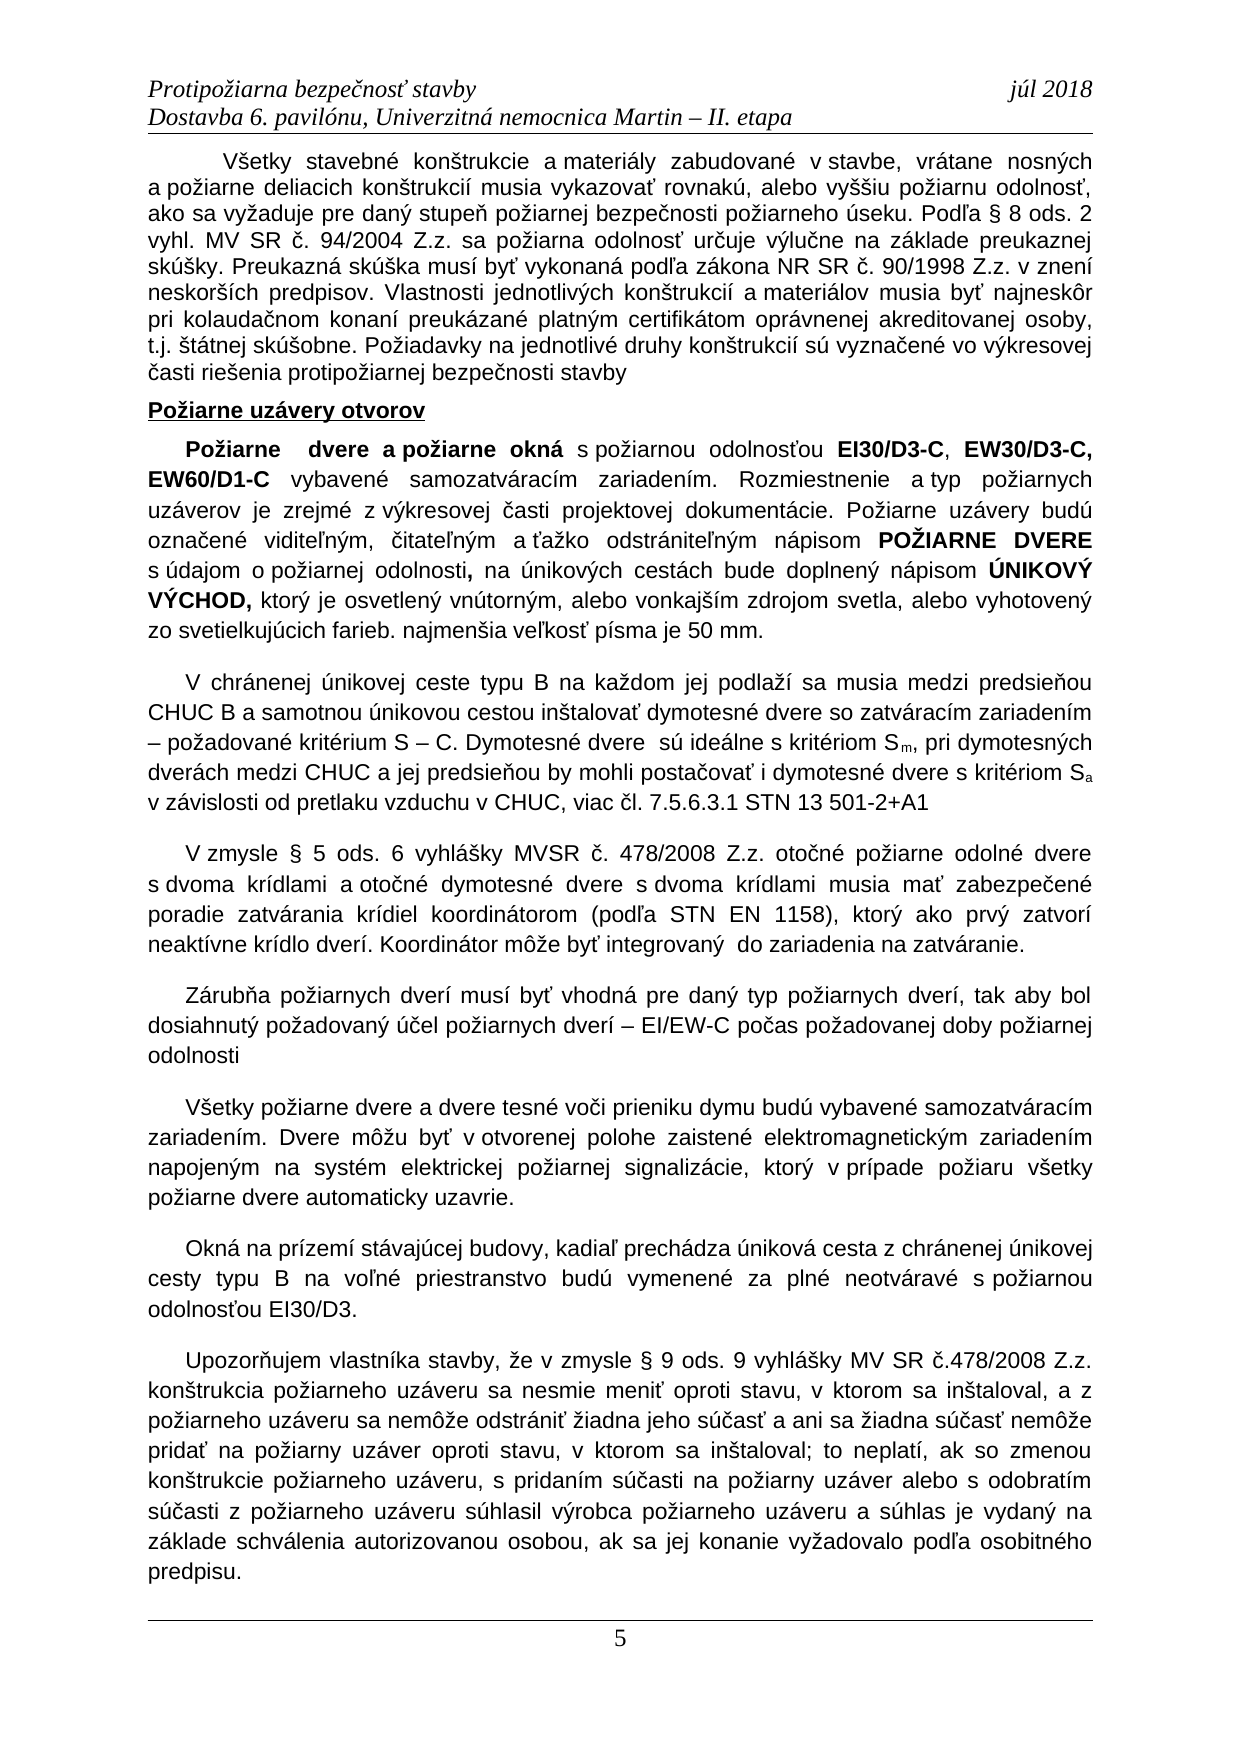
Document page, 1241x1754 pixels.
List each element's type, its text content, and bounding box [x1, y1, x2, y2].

text Všetky stavebné konštrukcie a materiály zabudované v stavbe, vrátane nosných a požiarne deliacich konštrukcií musia vykazovať rovnakú, alebo vyššiu požiarnu odolnosť, ako sa vyžaduje pre daný stupeň požiarnej bezpečnosti požiarneho úseku. Podľa § 8 ods. 2 vyhl. MV SR č. 94/2004 Z.z. sa požiarna odolnosť určuje výlučne na základe preukaznej skúšky. Preukazná skúška musí byť vykonaná podľa zákona NR SR č. 90/1998 Z.z. v znení neskorších predpisov. Vlastnosti jednotlivých konštrukcií a materiálov musia byť najneskôr pri kolaudačnom konaní preukázané platným certifikátom oprávnenej akreditovanej osoby, t.j. štátnej skúšobne. Požiadavky na jednotlivé druhy konštrukcií sú vyznačené vo výkresovej časti riešenia protipožiarnej bezpečnosti stavby [148, 148, 1093, 385]
text V zmysle § 5 ods. 6 vyhlášky MVSR č. 478/2008 Z.z. otočné požiarne odolné dvere s dvoma krídlami a otočné dymotesné dvere s dvoma krídlami musia mať zabezpečené poradie zatvárania krídiel koordinátorom (podľa STN EN 1158), ktorý ako prvý zatvorí neaktívne krídlo dverí. Koordinátor môže byť integrovaný do zariadenia na zatváranie. [148, 840, 1093, 957]
text Upozorňujem vlastníka stavby, že v zmysle § 9 ods. 9 vyhlášky MV SR č.478/2008 Z.z. konštrukcia požiarneho uzáveru sa nesmie meniť oproti stavu, v ktorom sa inštaloval, a z požiarneho uzáveru sa nemôže odstrániť žiadna jeho súčasť a ani sa žiadna súčasť nemôže pridať na požiarny uzáver oproti stavu, v ktorom sa inštaloval; to neplatí, ak so zmenou konštrukcie požiarneho uzáveru, s pridaním súčasti na požiarny uzáver alebo s odobratím súčasti z požiarneho uzáveru súhlasil výrobca požiarneho uzáveru a súhlas je vydaný na základe schválenia autorizovanou osobou, ak sa jej konanie vyžadovalo podľa osobitného predpisu. [148, 1347, 1093, 1584]
text Všetky požiarne dvere a dvere tesné voči prieniku dymu budú vybavené samozatváracím zariadením. Dvere môžu byť v otvorenej polohe zaistené elektromagnetickým zariadením napojeným na systém elektrickej požiarnej signalizácie, ktorý v prípade požiaru všetky požiarne dvere automaticky uzavrie. [148, 1093, 1093, 1210]
text Požiarne uzávery otvorov [148, 397, 1093, 424]
text V chránenej únikovej ceste typu B na každom jej podlaží sa musia medzi predsieňou CHUC B a samotnou únikovou cestou inštalovať dymotesné dvere so zatváracím zariadením – požadované kritérium S – C. Dymotesné dvere sú ideálne s kritériom Sm, pri dymotesných dverách medzi CHUC a jej predsieňou by mohli postačovať i dymotesné dvere s kritériom Sa v závislosti od pretlaku vzduchu v CHUC, viac čl. 7.5.6.3.1 STN 13 501-2+A1 [148, 668, 1093, 816]
text Požiarne dvere a požiarne okná s požiarnou odolnosťou EI30/D3-C, EW30/D3-C, EW60/D1-C vybavené samozatváracím zariadením. Rozmiestnenie a typ požiarnych uzáverov je zrejmé z výkresovej časti projektovej dokumentácie. Požiarne uzávery budú označené viditeľným, čitateľným a ťažko odstrániteľným nápisom POŽIARNE DVERE s údajom o požiarnej odolnosti, na únikových cestách bude doplnený nápisom ÚNIKOVÝ VÝCHOD, ktorý je osvetlený vnútorným, alebo vonkajším zdrojom svetla, alebo vyhotovený zo svetielkujúcich farieb. najmenšia veľkosť písma je 50 mm. [148, 436, 1093, 644]
text Okná na prízemí stávajúcej budovy, kadiaľ prechádza úniková cesta z chránenej únikovej cesty typu B na voľné priestranstvo budú vymenené za plné neotváravé s požiarnou odolnosťou EI30/D3. [148, 1235, 1093, 1322]
text Zárubňa požiarnych dverí musí byť vhodná pre daný typ požiarnych dverí, tak aby bol dosiahnutý požadovaný účel požiarnych dverí – EI/EW-C počas požadovanej doby požiarnej odolnosti [148, 982, 1093, 1069]
